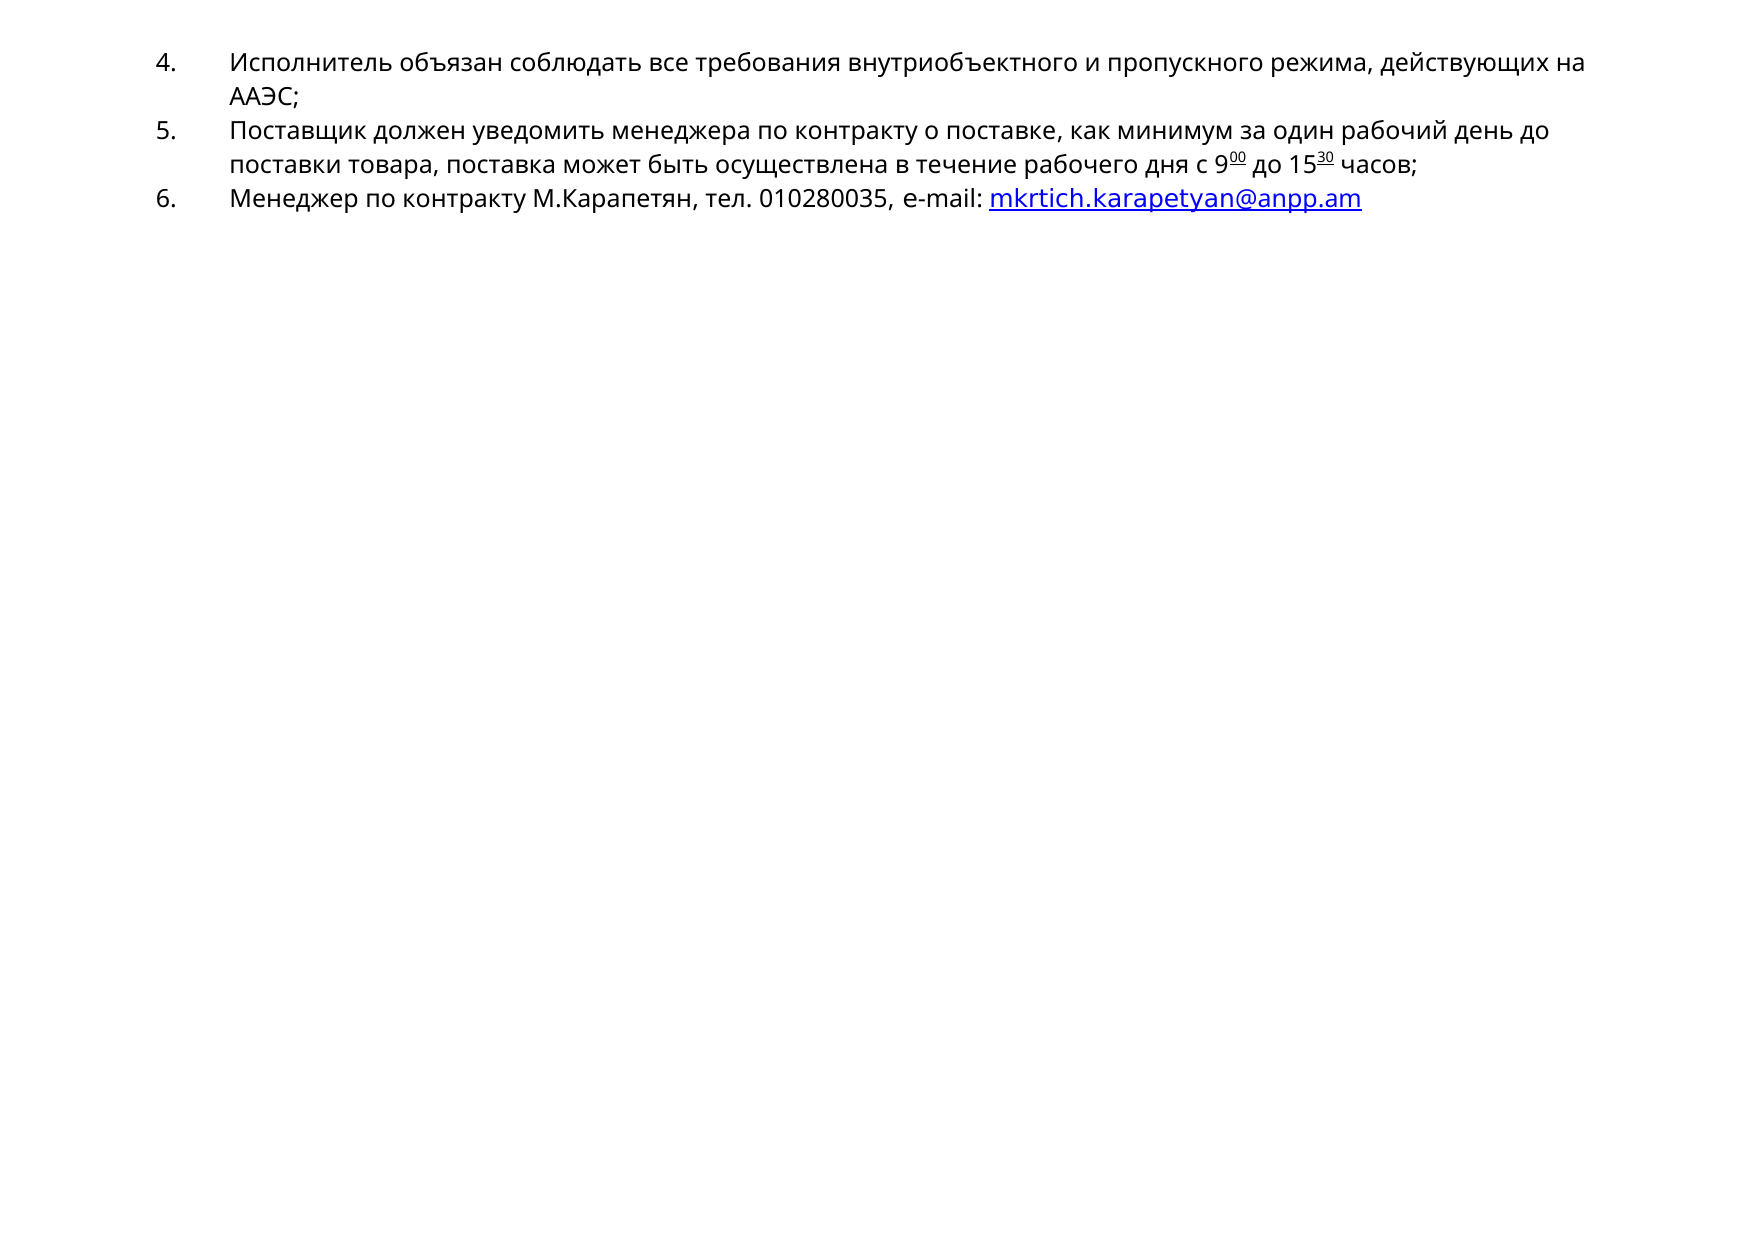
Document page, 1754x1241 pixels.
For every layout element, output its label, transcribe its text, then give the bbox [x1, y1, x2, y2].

list Поставщик должен уведомить менеджера по контракту о поставке, как минимум за один рабочий день до поставки товара, поставка может быть осуществлена в течение рабочего дня с 900 до 1530 часов; [156, 112, 1636, 181]
list Менеджер по контракту М.Карапетян, тел. 010280035, e-mail: mkrtich.karapetyan@anpp.am [156, 181, 1636, 215]
list Исполнитель объязан соблюдать все требования внутриобъектного и пропускного режима, действующих на ААЭС; [156, 44, 1636, 112]
